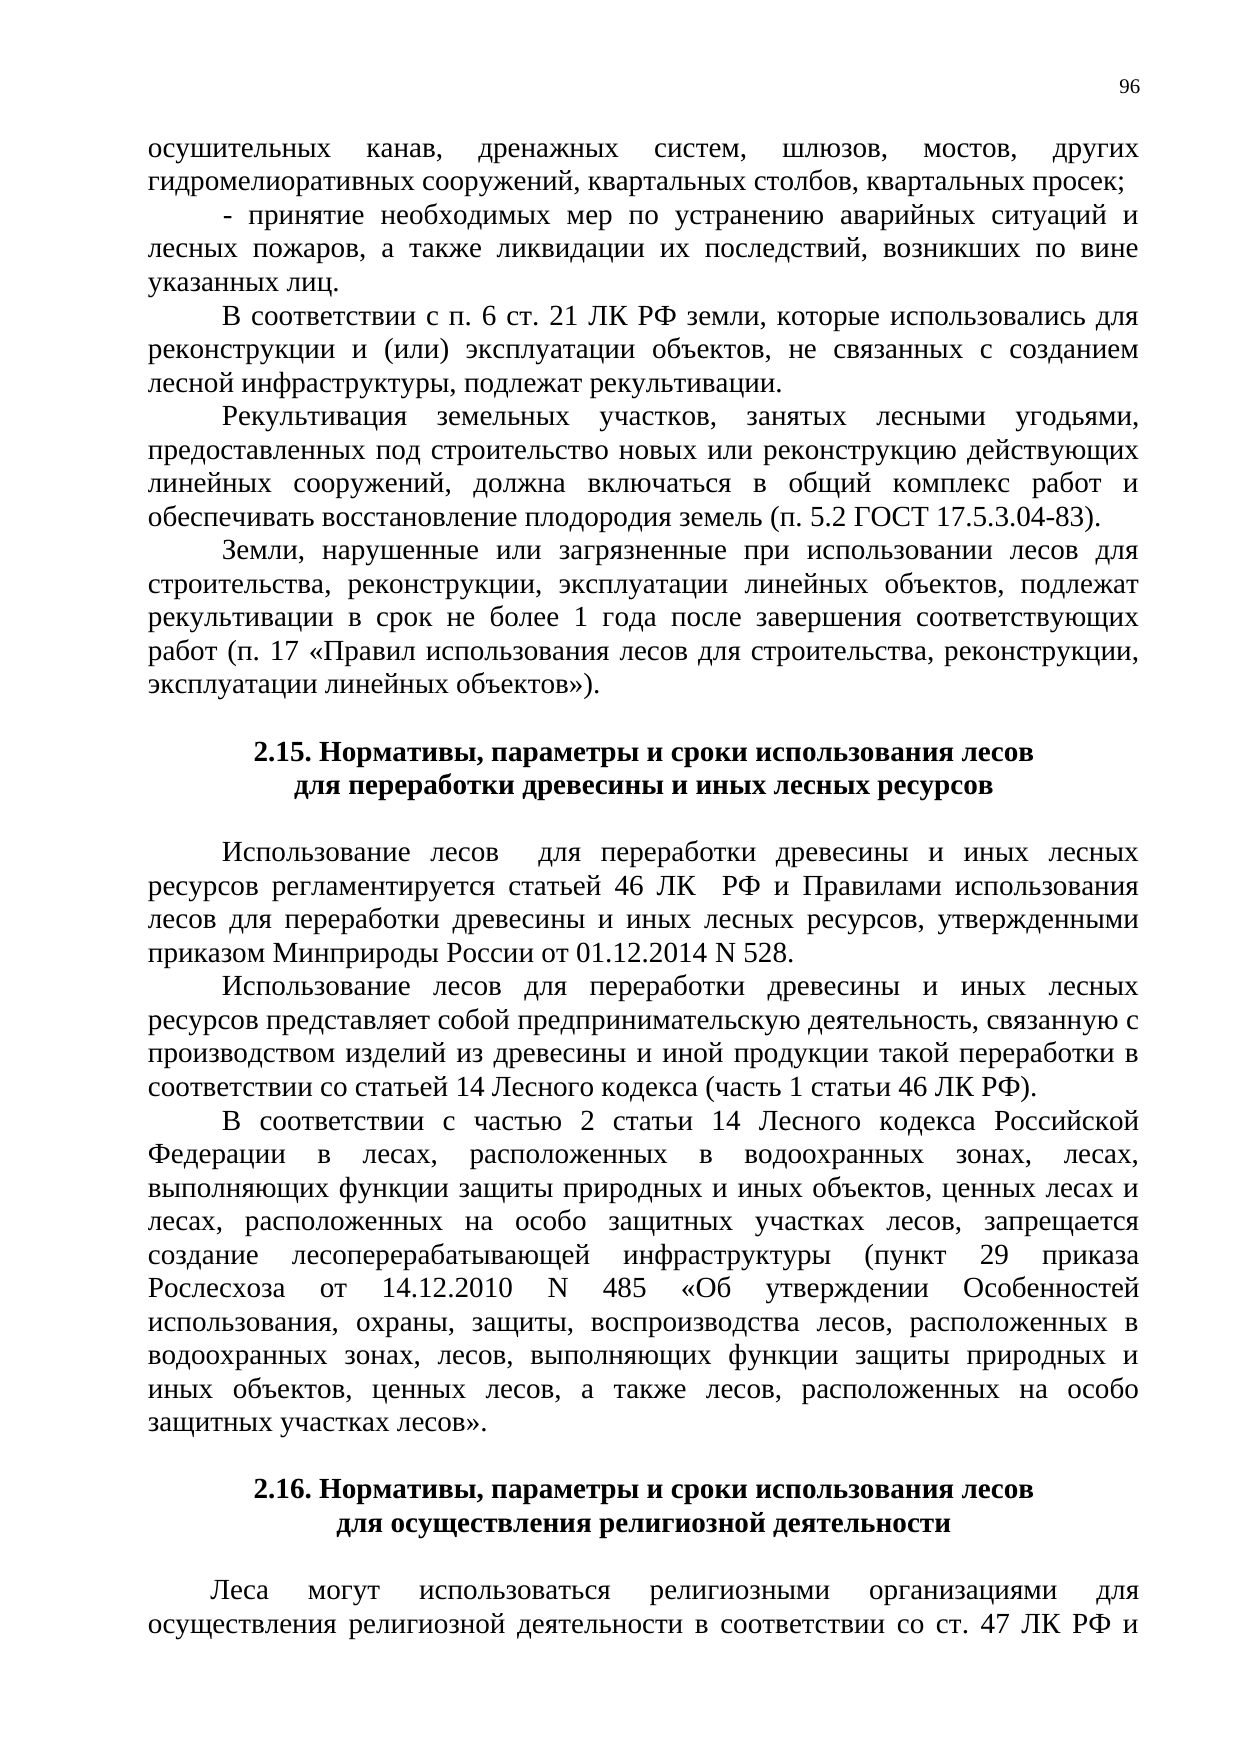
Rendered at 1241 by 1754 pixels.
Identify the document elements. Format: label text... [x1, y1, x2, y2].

text Рекультивация земельных участков, занятых лесными угодьями, предоставленных под строительство новых или реконструкцию действующих линейных сооружений, должна включаться в общий комплекс работ и обеспечивать восстановление плодородия земель (п. 5.2 ГОСТ 17.5.3.04-83). [148, 398, 1140, 532]
text 2.16. Нормативы, параметры и сроки использования лесов [148, 1472, 1140, 1505]
text 2.15. Нормативы, параметры и сроки использования лесов [148, 734, 1140, 767]
text - принятие необходимых мер по устранению аварийных ситуаций и лесных пожаров, а также ликвидации их последствий, возникших по вине указанных лиц. [148, 197, 1140, 298]
text Использование лесов для переработки древесины и иных лесных ресурсов регламентируется статьей 46 ЛК РФ и Правилами использования лесов для переработки древесины и иных лесных ресурсов, утвержденными приказом Минприроды России от 01.12.2014 N 528. [148, 834, 1140, 968]
text Земли, нарушенные или загрязненные при использовании лесов для строительства, реконструкции, эксплуатации линейных объектов, подлежат рекультивации в срок не более 1 года после завершения соответствующих работ (п. 17 «Правил использования лесов для строительства, реконструкции, эксплуатации линейных объектов»). [148, 532, 1140, 700]
text В соответствии с п. 6 ст. 21 ЛК РФ земли, которые использовались для реконструкции и (или) эксплуатации объектов, не связанных с созданием лесной инфраструктуры, подлежат рекультивации. [148, 298, 1140, 398]
text В соответствии с частью 2 статьи 14 Лесного кодекса Российской Федерации в лесах, расположенных в водоохранных зонах, лесах, выполняющих функции защиты природных и иных объектов, ценных лесах и лесах, расположенных на особо защитных участках лесов, запрещается создание лесоперерабатывающей инфраструктуры (пункт 29 приказа Рослесхоза от 14.12.2010 N 485 «Об утверждении Особенностей использования, охраны, защиты, воспроизводства лесов, расположенных в водоохранных зонах, лесов, выполняющих функции защиты природных и иных объектов, ценных лесов, а также лесов, расположенных на особо защитных участках лесов». [148, 1103, 1140, 1438]
text Использование лесов для переработки древесины и иных лесных ресурсов представляет собой предпринимательскую деятельность, связанную с производством изделий из древесины и иной продукции такой переработки в соответствии со статьей 14 Лесного кодекса (часть 1 статьи 46 ЛК РФ). [148, 968, 1140, 1103]
text для осуществления религиозной деятельности [148, 1505, 1140, 1539]
text для переработки древесины и иных лесных ресурсов [148, 767, 1140, 801]
